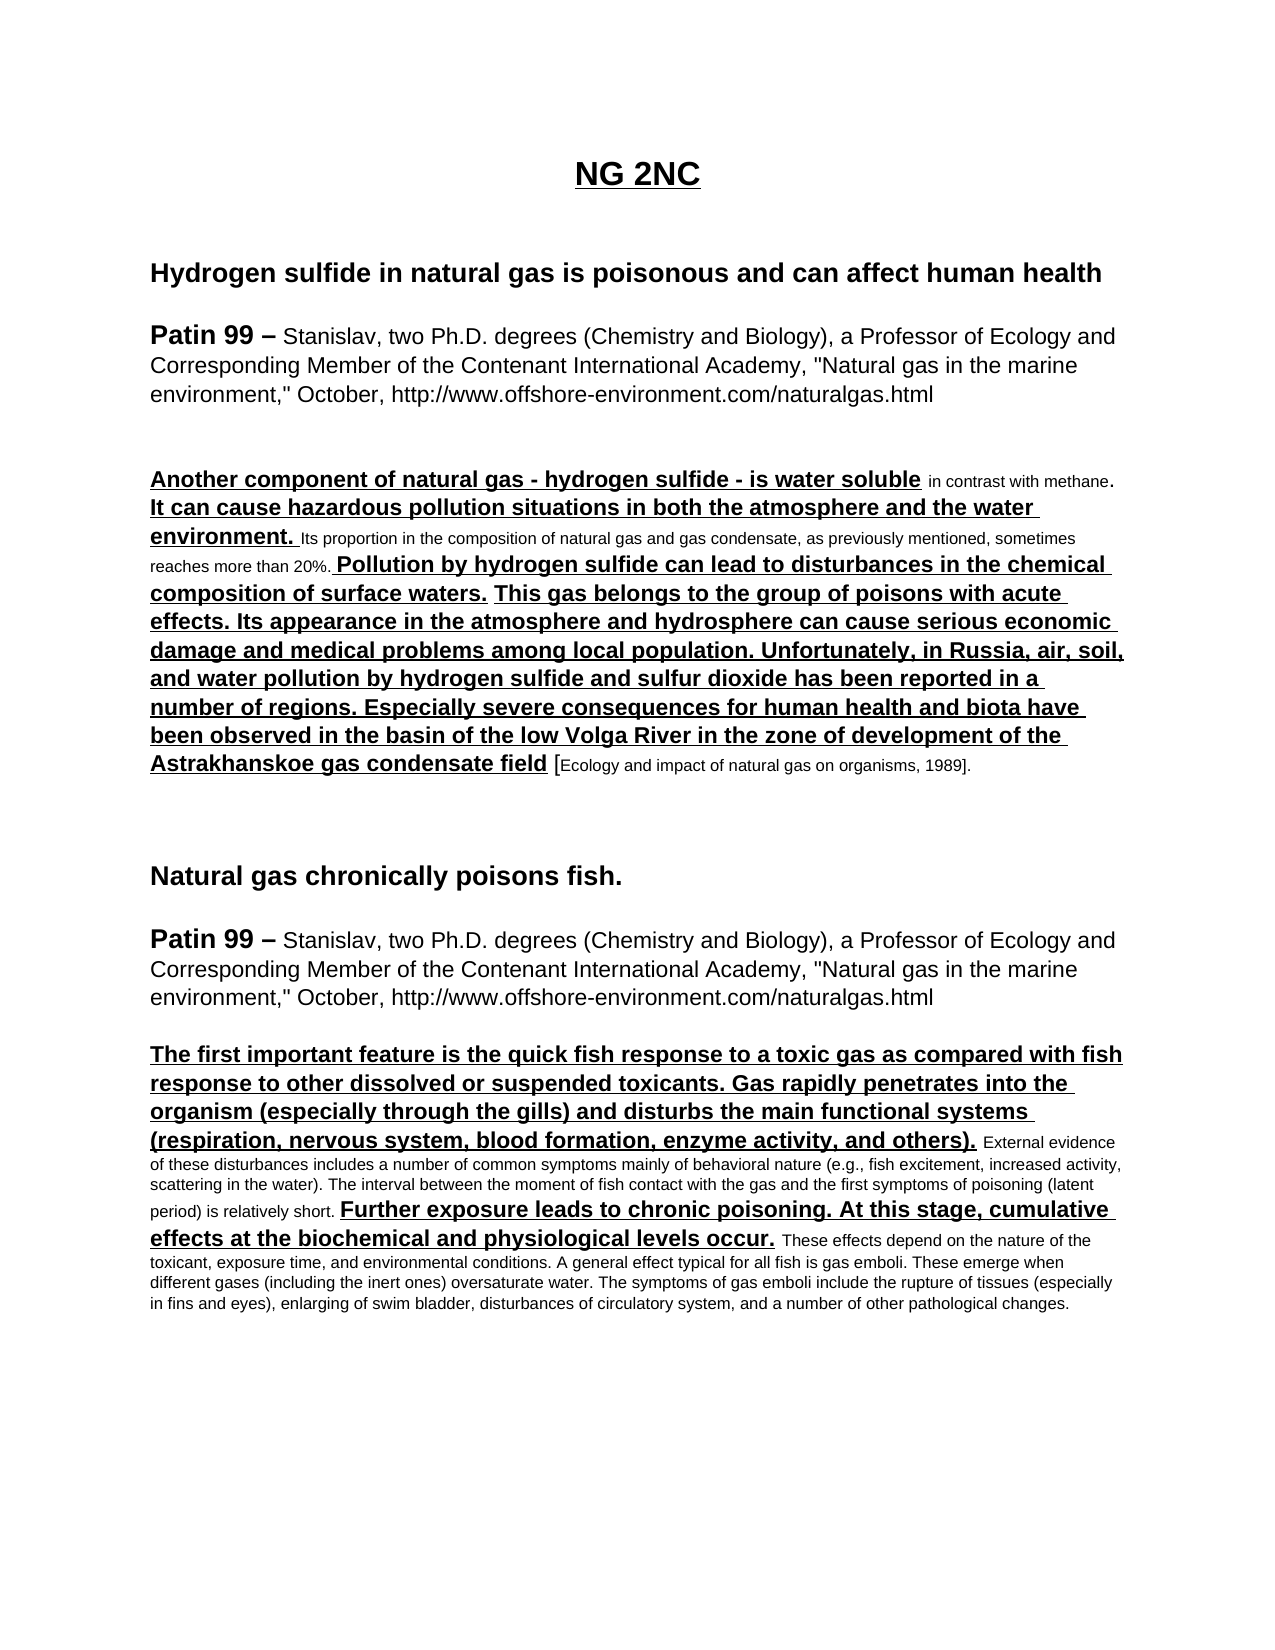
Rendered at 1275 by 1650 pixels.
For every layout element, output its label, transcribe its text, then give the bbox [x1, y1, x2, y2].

text Patin 99 – Stanislav, two Ph.D. degrees (Chemistry and Biology), a Professor of Ecology and Corresponding Member of the Contenant International Academy, "Natural gas in the marine environment," October, http://www.offshore-environment.com/naturalgas.html [150, 319, 1125, 407]
text Another component of natural gas - hydrogen sulfide - is water soluble in contrast with methane. It can cause hazardous pollution situations in both the atmosphere and the water environment. Its proportion in the composition of natural gas and gas condensate, as previously mentioned, sometimes reaches more than 20%. Pollution by hydrogen sulfide can lead to disturbances in the chemical composition of surface waters. This gas belongs to the group of poisons with acute effects. Its appearance in the atmosphere and hydrosphere can cause serious economic damage and medical problems among local population. Unfortunately, in Russia, air, soil, and water pollution by hydrogen sulfide and sulfur dioxide has been reported in a number of regions. Especially severe consequences for human health and biota have been observed in the basin of the low Volga River in the zone of development of the Astrakhanskoe gas condensate field [Ecology and impact of natural gas on organisms, 1989]. [150, 466, 1125, 777]
subtitle Natural gas chronically poisons fish. [150, 860, 1125, 892]
text Patin 99 – Stanislav, two Ph.D. degrees (Chemistry and Biology), a Professor of Ecology and Corresponding Member of the Contenant International Academy, "Natural gas in the marine environment," October, http://www.offshore-environment.com/naturalgas.html [150, 923, 1125, 1011]
subtitle Hydrogen sulfide in natural gas is poisonous and can affect human health [150, 257, 1125, 288]
text The first important feature is the quick fish response to a toxic gas as compared with fish response to other dissolved or suspended toxicants. Gas rapidly penetrates into the organism (especially through the gills) and disturbs the main functional systems (respiration, nervous system, blood formation, enzyme activity, and others). External evidence of these disturbances includes a number of common symptoms mainly of behavioral nature (e.g., fish excitement, increased activity, scattering in the water). The interval between the moment of fish contact with the gas and the first symptoms of poisoning (latent period) is relatively short. Further exposure leads to chronic poisoning. At this stage, cumulative effects at the biochemical and physiological levels occur. These effects depend on the nature of the toxicant, exposure time, and environmental conditions. A general effect typical for all fish is gas emboli. These emerge when different gases (including the inert ones) oversaturate water. The symptoms of gas emboli include the rupture of tissues (especially in fins and eyes), enlarging of swim bladder, disturbances of circulatory system, and a number of other pathological changes. [150, 1041, 1125, 1313]
subtitle NG 2NC [150, 154, 1125, 193]
